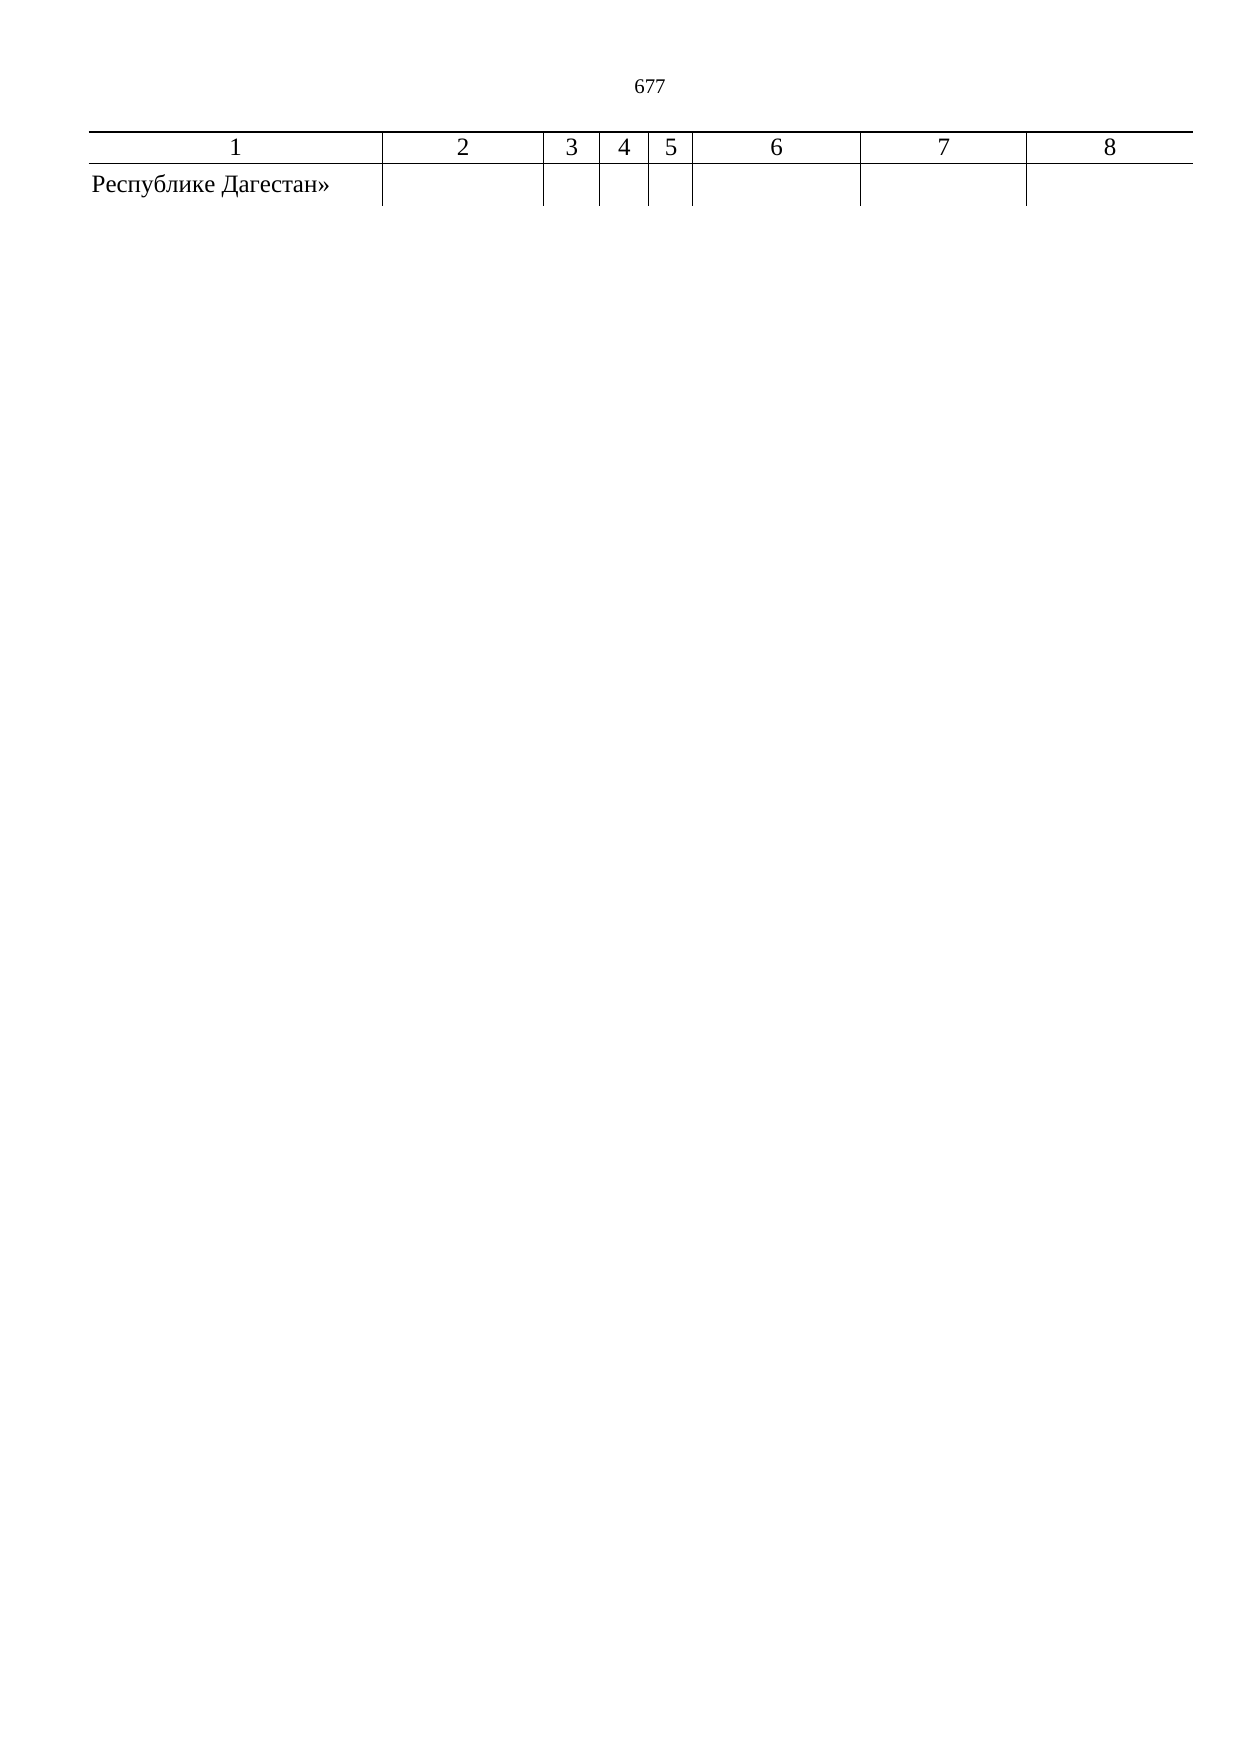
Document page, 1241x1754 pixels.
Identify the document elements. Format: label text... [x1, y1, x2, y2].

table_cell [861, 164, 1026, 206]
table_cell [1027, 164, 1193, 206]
table_header 5 [649, 133, 692, 163]
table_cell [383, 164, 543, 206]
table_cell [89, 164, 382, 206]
table_header 3 [544, 133, 599, 163]
table_header 7 [861, 133, 1026, 163]
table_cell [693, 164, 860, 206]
table_header 4 [600, 133, 648, 163]
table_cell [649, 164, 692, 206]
table_header 8 [1027, 133, 1193, 163]
table_header 1 [89, 133, 382, 163]
table_header 2 [383, 133, 543, 163]
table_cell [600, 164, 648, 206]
table_header 6 [693, 133, 860, 163]
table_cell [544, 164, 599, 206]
